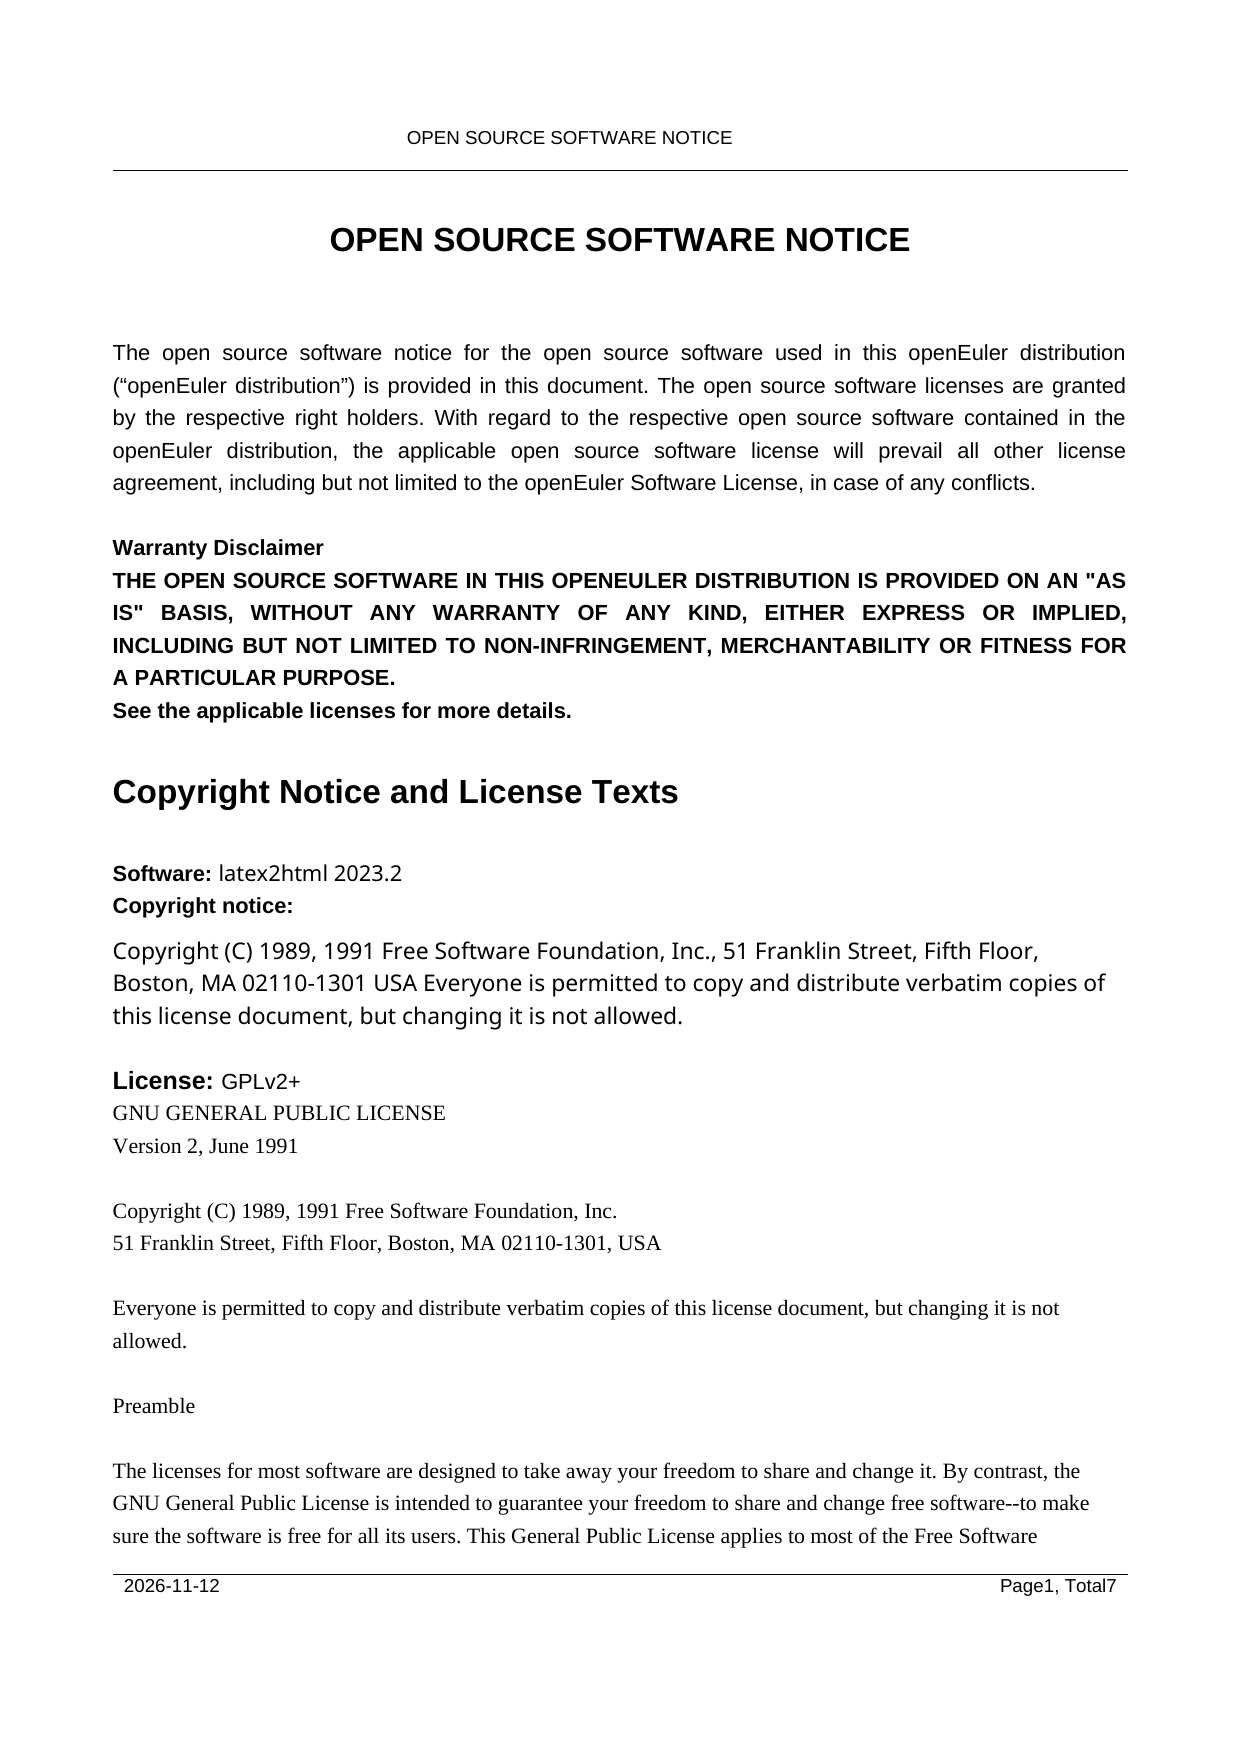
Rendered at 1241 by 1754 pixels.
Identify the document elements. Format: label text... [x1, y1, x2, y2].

text Copyright (C) 1989, 1991 Free Software Foundation, Inc., 51 Franklin Street, Fifth Floor, Boston, MA 02110-1301 USA Everyone is permitted to copy and distribute verbatim copies of this license document, but changing it is not allowed. [112, 934, 1128, 1064]
text THE OPEN SOURCE SOFTWARE IN THIS OPENEULER DISTRIBUTION IS PROVIDED ON AN "AS IS" BASIS, WITHOUT ANY WARRANTY OF ANY KIND, EITHER EXPRESS OR IMPLIED, INCLUDING BUT NOT LIMITED TO NON-INFRINGEMENT, MERCHANTABILITY OR FITNESS FOR A PARTICULAR PURPOSE. See the applicable licenses for more details. [112, 564, 1128, 726]
title Software: latex2html 2023.2 [112, 856, 1128, 889]
text License: GPLv2+ [112, 1064, 1128, 1096]
text The open source software notice for the open source software used in this openEuler distribution (“openEuler distribution”) is provided in this document. The open source software licenses are granted by the respective right holders. With regard to the respective open source software contained in the openEuler distribution, the applicable open source software license will prevail all other license agreement, including but not limited to the openEuler Software License, in case of any conflicts. [112, 336, 1128, 499]
text OPEN SOURCE SOFTWARE NOTICE [112, 206, 1128, 271]
text Warranty Disclaimer [112, 531, 1128, 564]
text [112, 1096, 1128, 1551]
text Copyright notice: [112, 889, 1128, 921]
text Copyright Notice and License Texts [112, 759, 1128, 824]
